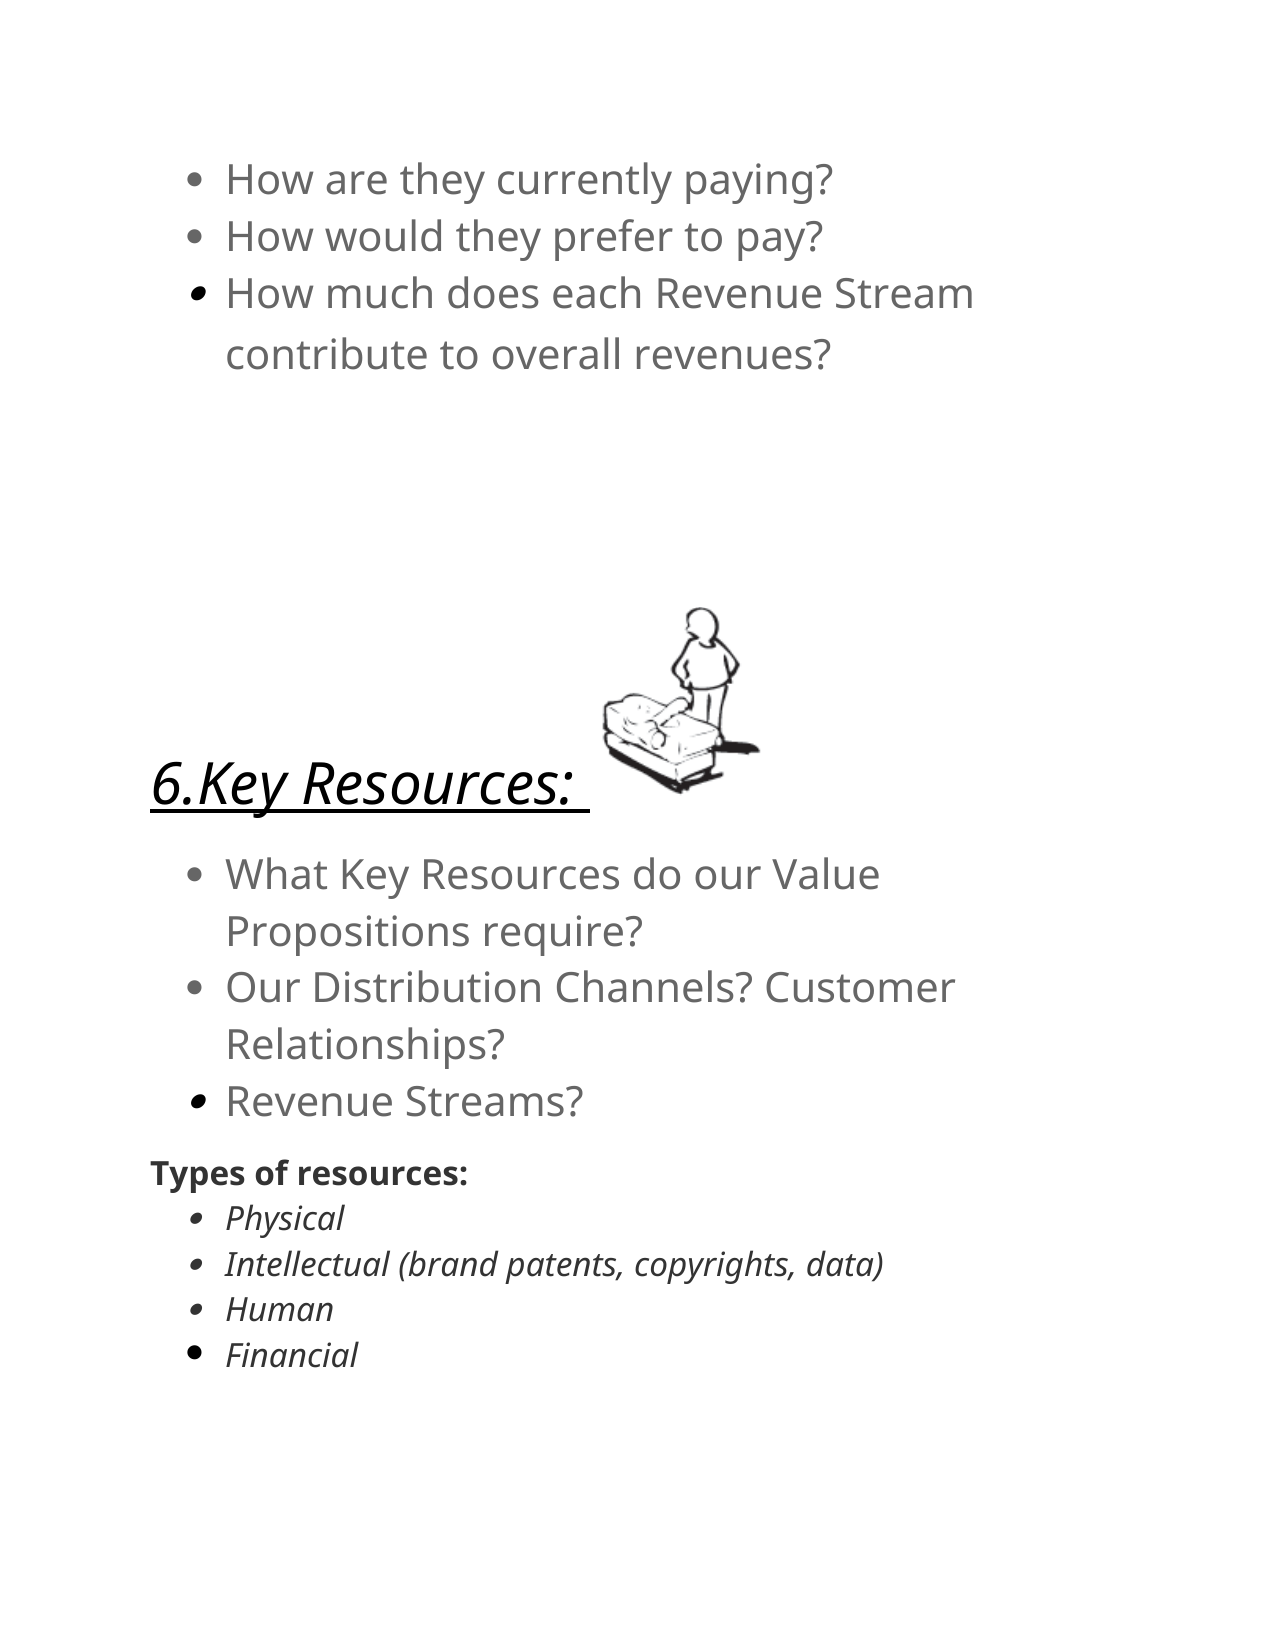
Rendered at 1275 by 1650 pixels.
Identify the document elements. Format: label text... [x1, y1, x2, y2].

list Revenue Streams? [187, 1072, 1125, 1128]
list Physical [187, 1195, 1125, 1241]
list How much does each Revenue Stream contribute to overall revenues? [187, 263, 1125, 382]
list Our Distribution Channels? Customer Relationships? [187, 958, 1125, 1072]
picture [589, 607, 765, 805]
list How are they currently paying? [187, 150, 1125, 207]
list Financial [187, 1331, 1125, 1377]
text Types of resources: [150, 1150, 1125, 1195]
list Human [187, 1286, 1125, 1331]
list Intellectual (brand patents, copyrights, data) [187, 1241, 1125, 1286]
list What Key Resources do our Value Propositions require? [187, 845, 1125, 958]
list How would they prefer to pay? [187, 207, 1125, 263]
text 6.Key Resources: [150, 608, 1125, 822]
